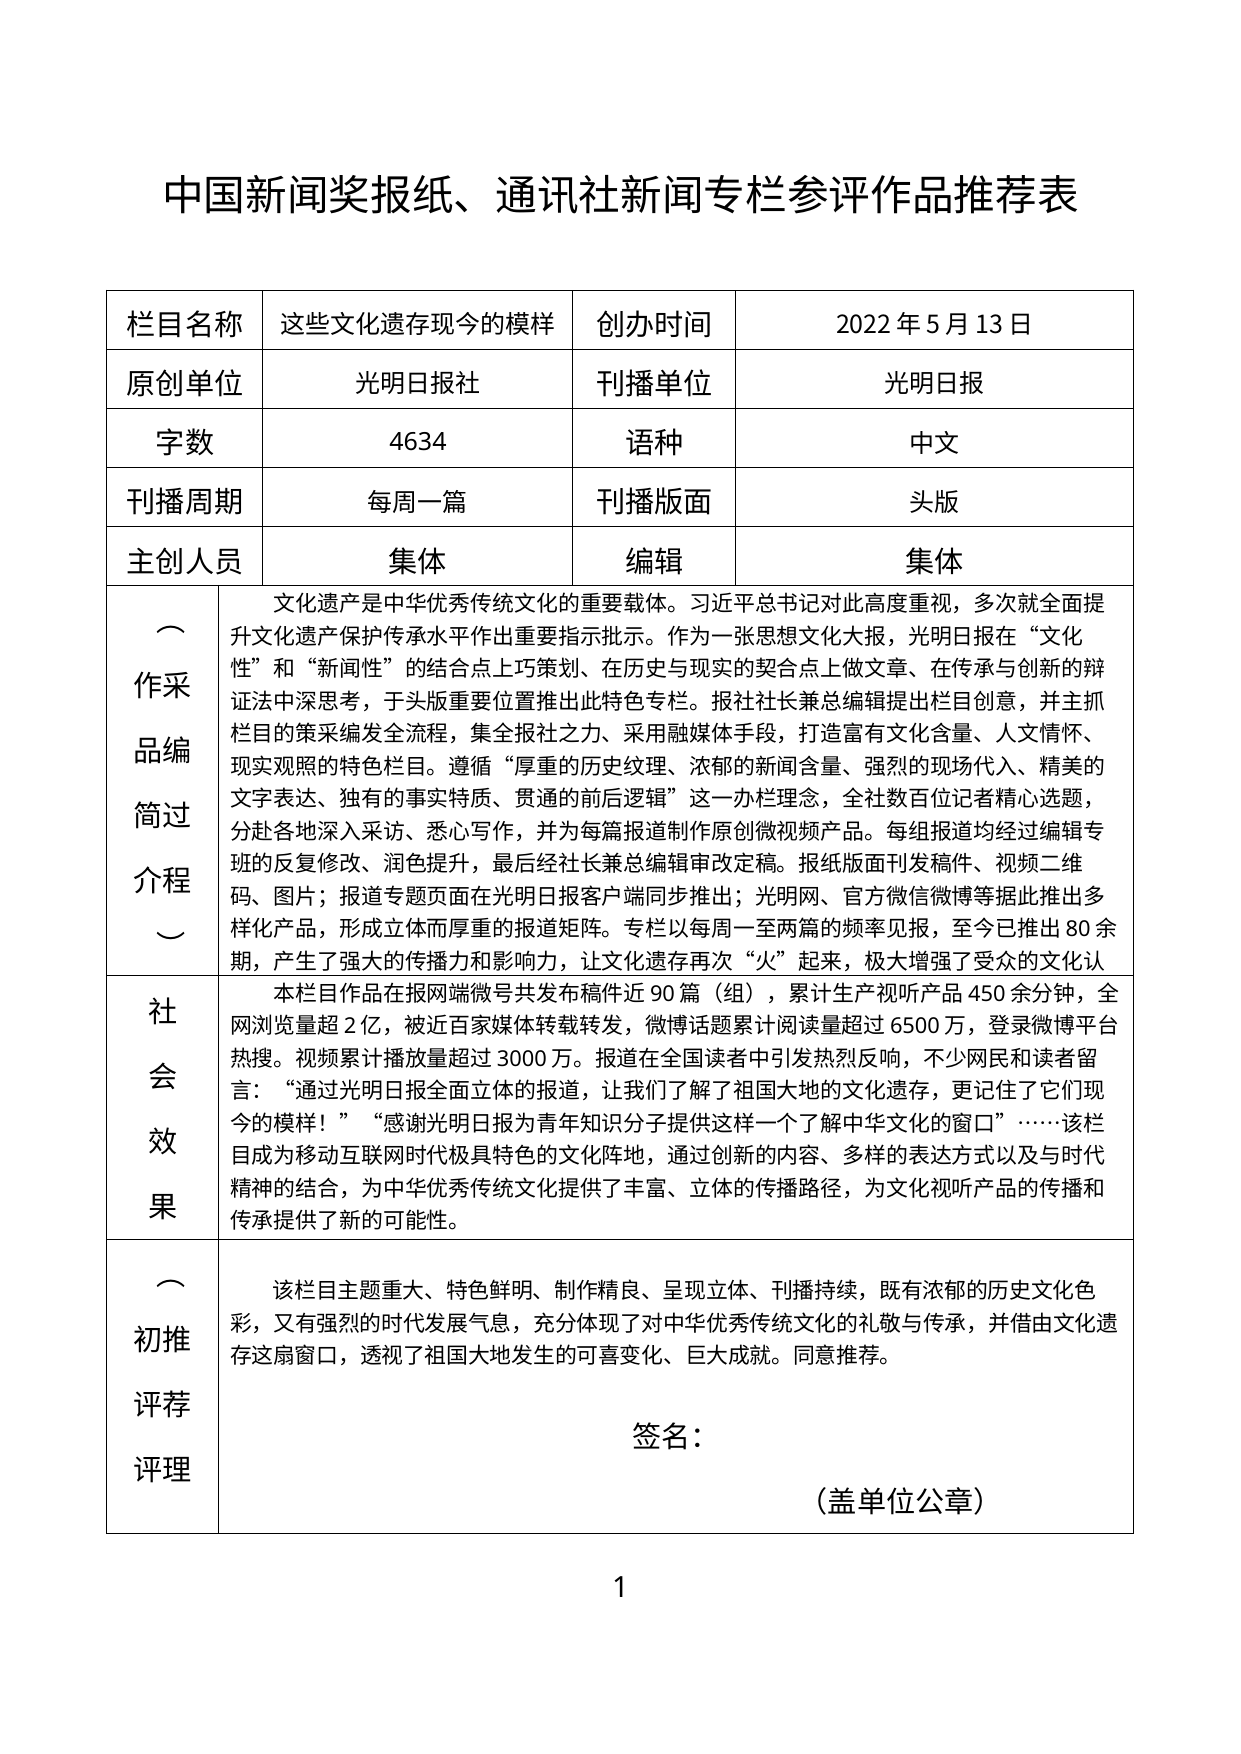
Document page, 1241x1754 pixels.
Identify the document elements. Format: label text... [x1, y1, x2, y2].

text 中国新闻奖报纸、通讯社新闻专栏参评作品推荐表 [142, 159, 1098, 224]
table_cell 头版 [736, 468, 1133, 526]
table_cell 刊播版面 [573, 468, 735, 526]
table_cell 文化遗产是中华优秀传统文化的重要载体。习近平总书记对此高度重视，多次就全面提升文化遗产保护传承水平作出重要指示批示。作为一张思想文化大报，光明日报在“文化性”和“新闻性”的结合点上巧策划、在历史与现实的契合点上做文章、在传承与创新的辩证法中深思考，于头版重要位置推出此特色专栏。报社社长兼总编辑提出栏目创意，并主抓栏目的策采编发全流程，集全报社之力、采用融媒体手段，打造富有文化含量、人文情怀、现实观照的特色栏目。遵循“厚重的历史纹理、浓郁的新闻含量、强烈的现场代入、精美的文字表达、独有的事实特质、贯通的前后逻辑”这一办栏理念，全社数百位记者精心选题，分赴各地深入采访、悉心写作，并为每篇报道制作原创微视频产品。每组报道均经过编辑专班的反复修改、润色提升，最后经社长兼总编辑审改定稿。报纸版面刊发稿件、视频二维码、图片；报道专题页面在光明日报客户端同步推出；光明网、官方微信微博等据此推出多样化产品，形成立体而厚重的报道矩阵。专栏以每周一至两篇的频率见报，至今已推出80余期，产生了强大的传播力和影响力，让文化遗存再次“火”起来，极大增强了受众的文化认同、文化自信、民族自豪。 [219, 586, 1133, 974]
table_cell ︵ 初推 评荐 评理 语由 ︶ [107, 1240, 218, 1533]
table_cell 4634 [263, 409, 572, 467]
table_cell 字数 [107, 409, 262, 467]
table_cell 主创人员 [107, 527, 262, 585]
table_cell 中文 [736, 409, 1133, 467]
table_header 创办时间 [573, 291, 735, 348]
table_cell 光明日报社 [263, 350, 572, 408]
table_header 2022年5月13日 [736, 291, 1133, 348]
table_cell 语种 [573, 409, 735, 467]
table_cell ︵ 作采 品编 简过 介程 ︶ [107, 586, 218, 974]
table_cell 社 会 效 果 [107, 976, 218, 1239]
table_cell 集体 [263, 527, 572, 585]
table_cell 每周一篇 [263, 468, 572, 526]
table_cell 刊播单位 [573, 350, 735, 408]
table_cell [219, 1240, 1133, 1533]
table_cell 光明日报 [736, 350, 1133, 408]
table_cell 集体 [736, 527, 1133, 585]
table_cell 本栏目作品在报网端微号共发布稿件近90篇（组），累计生产视听产品450余分钟，全网浏览量超2亿，被近百家媒体转载转发，微博话题累计阅读量超过6500万，登录微博平台热搜。视频累计播放量超过3000万。报道在全国读者中引发热烈反响，不少网民和读者留言：“通过光明日报全面立体的报道，让我们了解了祖国大地的文化遗存，更记住了它们现今的模样！”“感谢光明日报为青年知识分子提供这样一个了解中华文化的窗口”……该栏目成为移动互联网时代极具特色的文化阵地，通过创新的内容、多样的表达方式以及与时代精神的结合，为中华优秀传统文化提供了丰富、立体的传播路径，为文化视听产品的传播和传承提供了新的可能性。 [219, 976, 1133, 1239]
table_cell 编辑 [573, 527, 735, 585]
table_cell 刊播周期 [107, 468, 262, 526]
table_header 这些文化遗存现今的模样 [263, 291, 572, 348]
table_header 栏目名称 [107, 291, 262, 348]
table_cell 原创单位 [107, 350, 262, 408]
